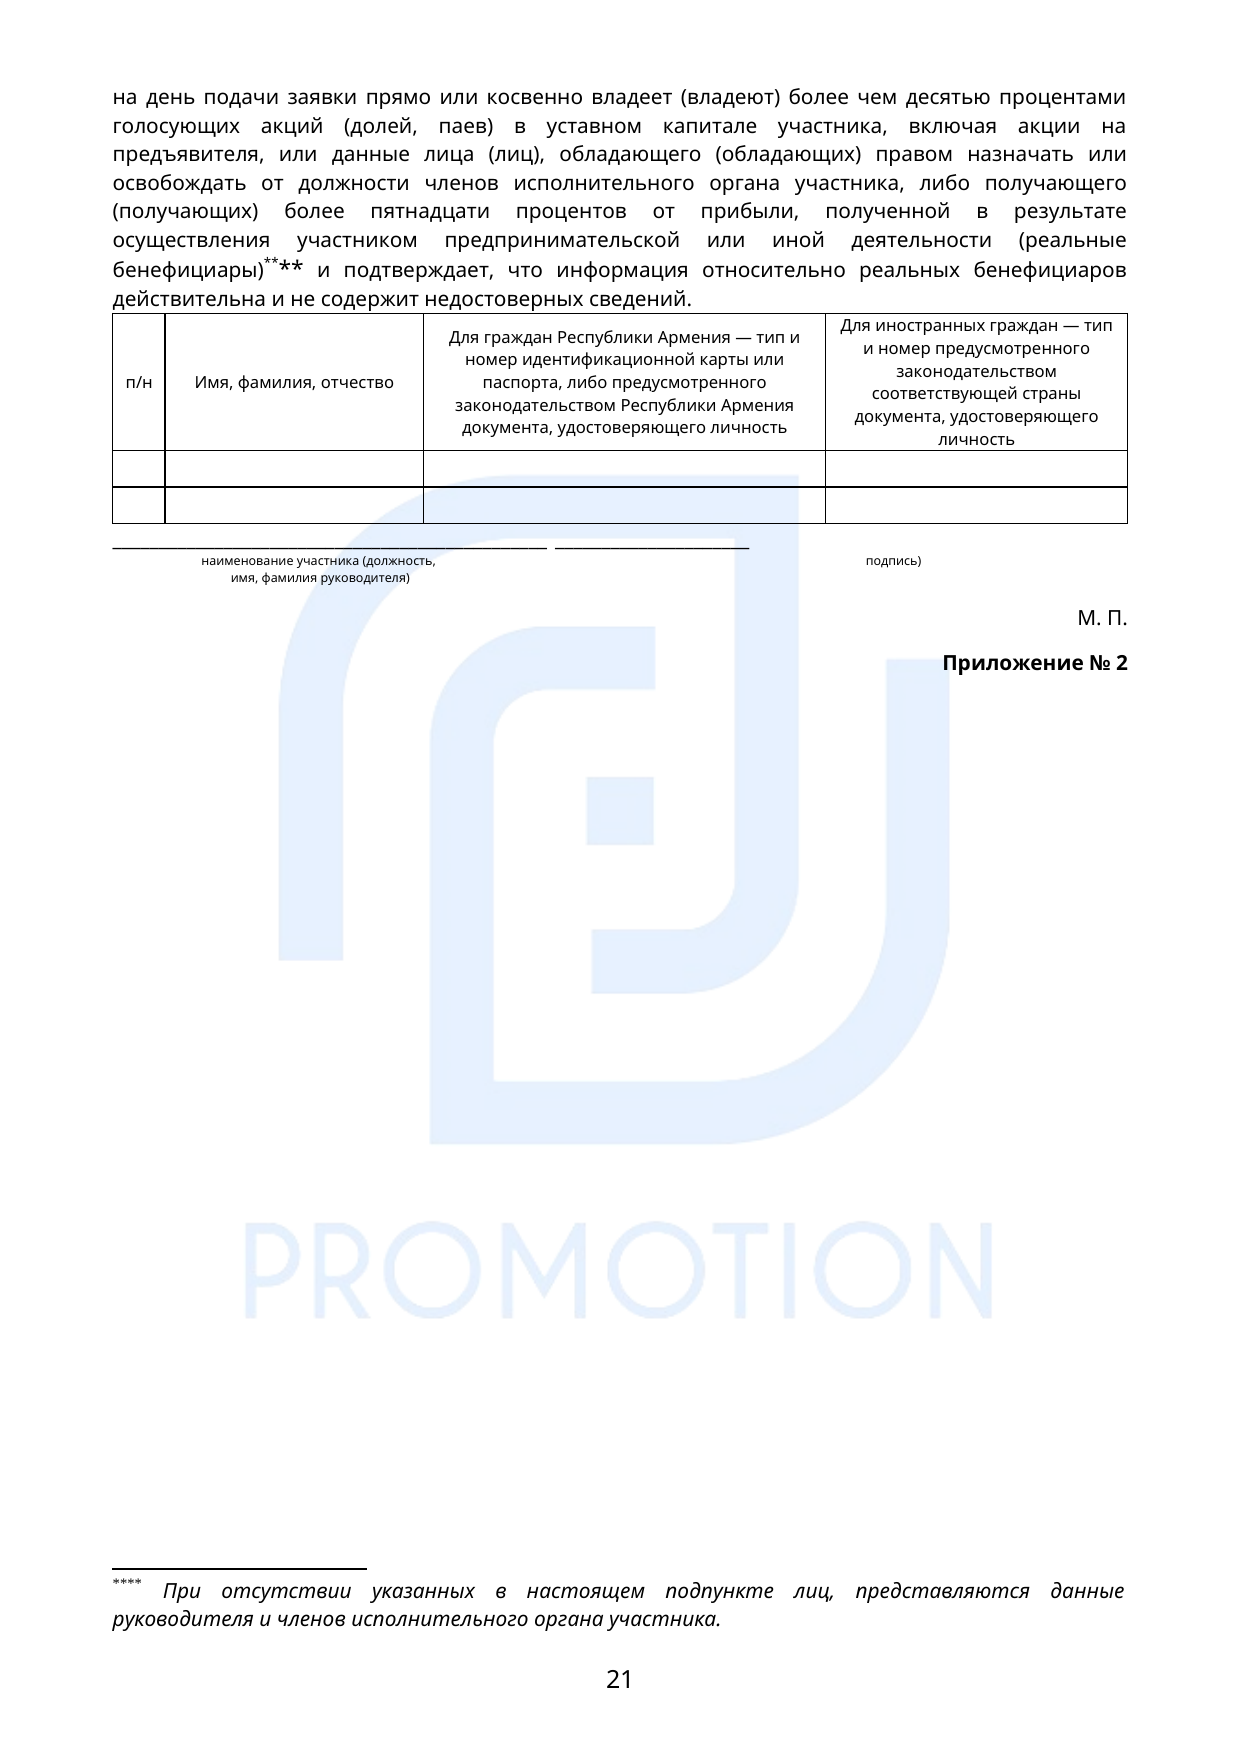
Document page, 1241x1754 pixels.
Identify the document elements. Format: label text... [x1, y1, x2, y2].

table_cell [424, 451, 825, 486]
table_cell [424, 488, 825, 523]
table_cell [826, 451, 1127, 486]
table_header Для иностранных граждан — тип и номер предусмотренного законодательством соответствующей страны документа, удостоверяющего личность [826, 314, 1127, 450]
table_header Для граждан Республики Армения — тип и номер идентификационной карты или паспорта, либо предусмотренного законодательством Республики Армения документа, удостоверяющего личность [424, 314, 825, 450]
table_cell [166, 488, 423, 523]
table_header п/н [113, 314, 164, 450]
table_cell [113, 488, 164, 523]
table_cell [166, 451, 423, 486]
table_cell [113, 451, 164, 486]
table_header Имя, фамилия, отчество [166, 314, 423, 450]
text Приложение № 2 [112, 648, 1128, 676]
text М. П. [112, 603, 1128, 631]
text наименование участника (должность, подпись) [201, 552, 1128, 569]
text имя, фамилия руководителя) [231, 569, 1128, 586]
text _______________________________________________ _____________________ [112, 524, 1128, 552]
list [112, 82, 1128, 313]
table_cell [826, 488, 1127, 523]
